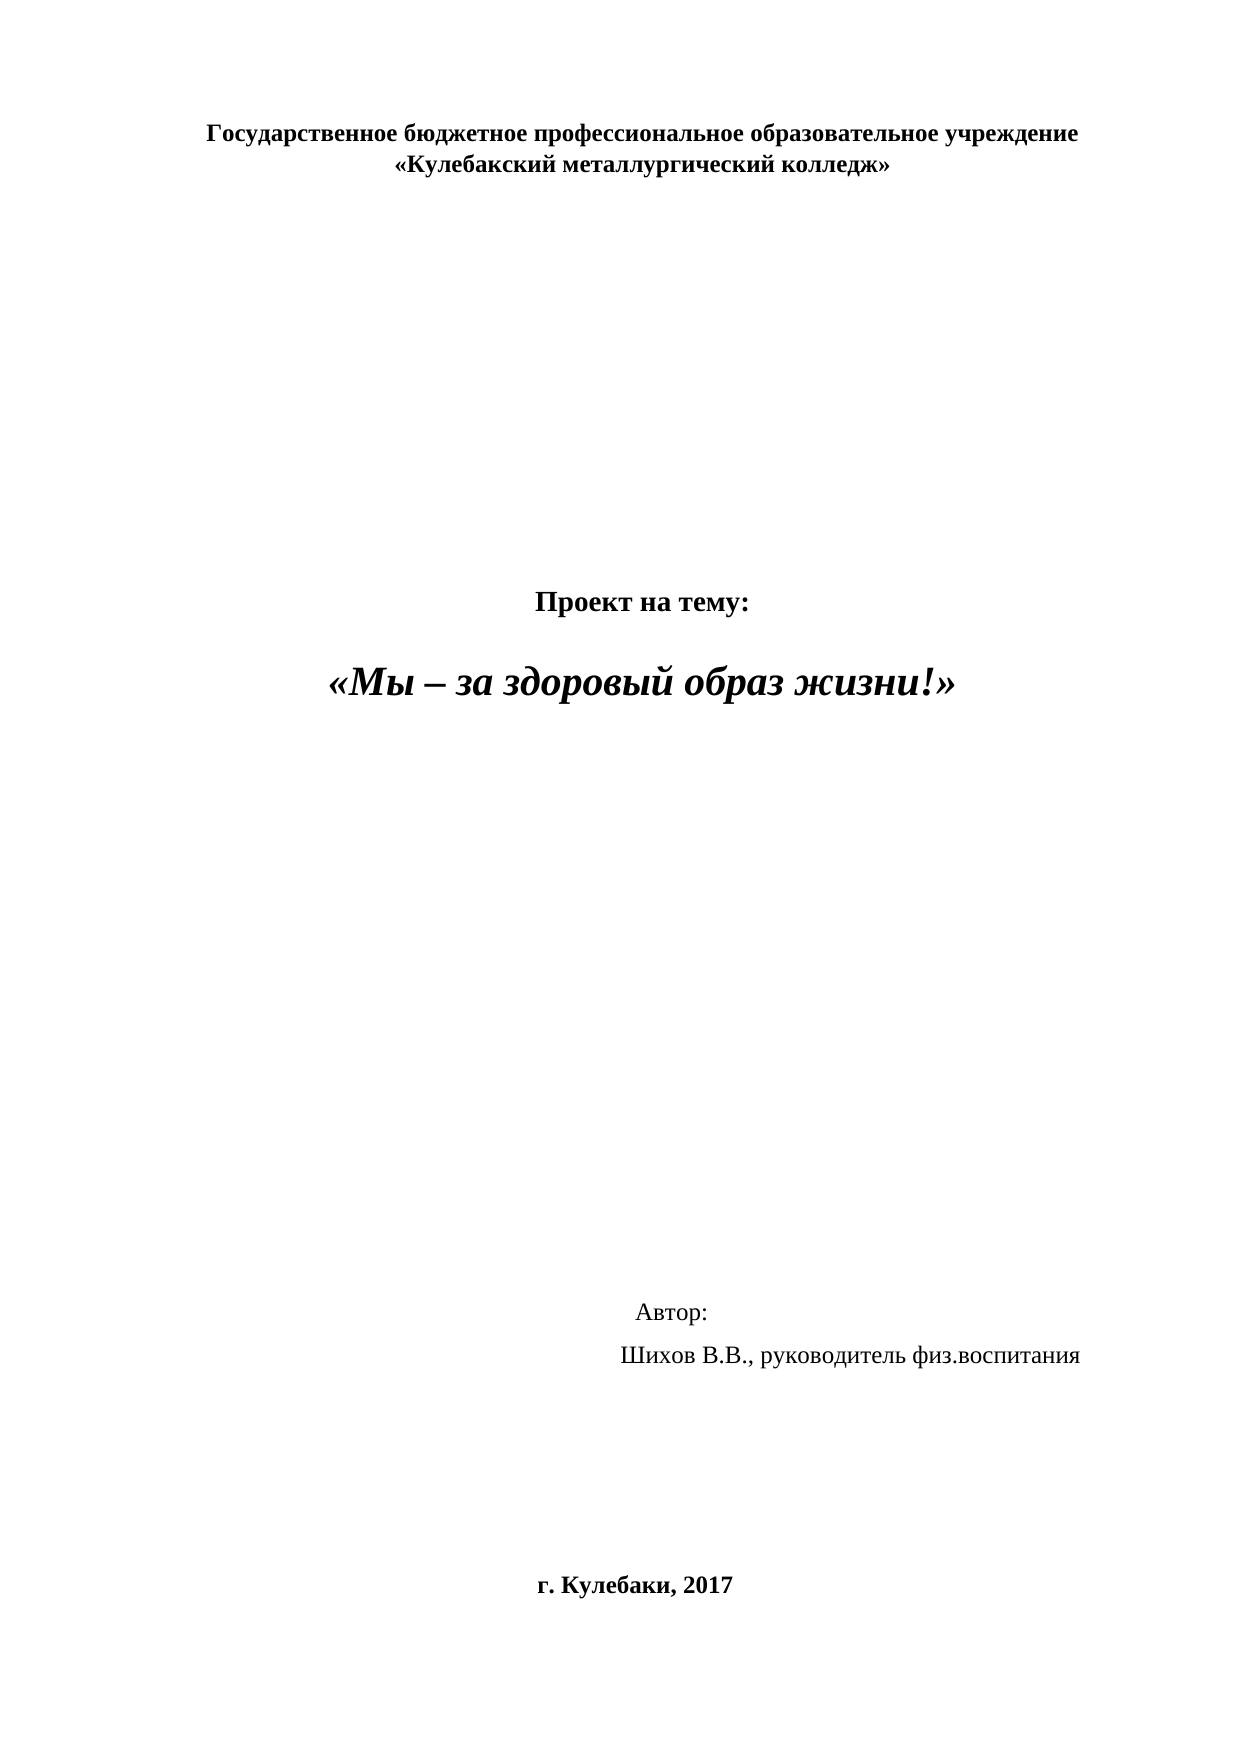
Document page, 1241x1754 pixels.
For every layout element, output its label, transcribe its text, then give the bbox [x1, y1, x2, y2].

text Шихов В.В., руководитель физ.воспитания [620, 1341, 1152, 1369]
text «Мы – за здоровый образ жизни!» [133, 656, 1152, 704]
text Проект на тему: [133, 584, 1152, 617]
text «Кулебакский металлургический колледж» [133, 149, 1152, 178]
text г. Кулебаки, 2017 [133, 1570, 1137, 1599]
text Автор: [635, 1297, 1152, 1326]
text Государственное бюджетное профессиональное образовательное учреждение [133, 118, 1152, 147]
